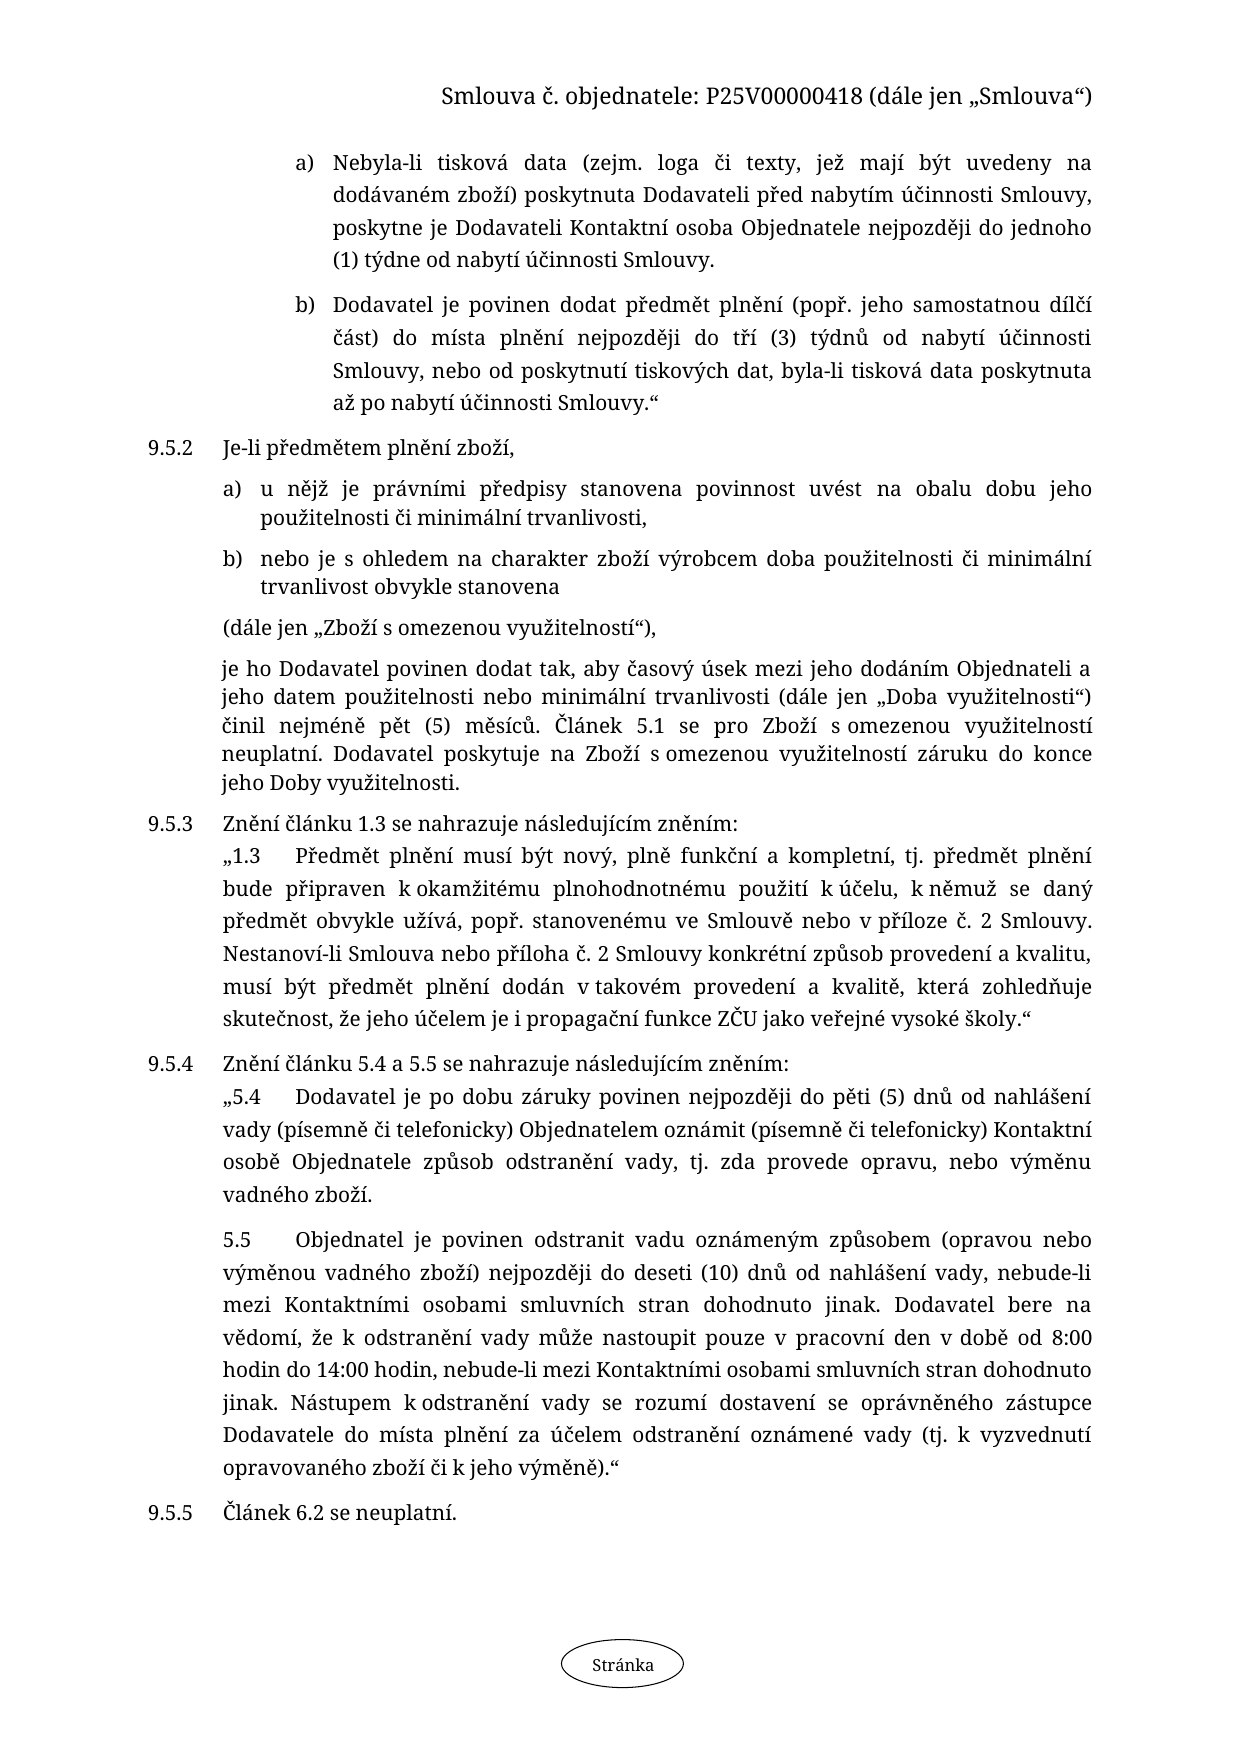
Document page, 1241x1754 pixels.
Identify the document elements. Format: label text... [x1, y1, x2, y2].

text je ho Dodavatel povinen dodat tak, aby časový úsek mezi jeho dodáním Objednateli a jeho datem použitelnosti nebo minimální trvanlivosti (dále jen „Doba využitelnosti“) činil nejméně pět (5) měsíců. Článek 5.1 se pro Zboží s omezenou využitelností neuplatní. Dodavatel poskytuje na Zboží s omezenou využitelností záruku do konce jeho Doby využitelnosti. [221, 654, 1093, 796]
list Článek 6.2 se neuplatní. [148, 1498, 1093, 1527]
list „5.4 Dodavatel je po dobu záruky povinen nejpozději do pěti (5) dnů od nahlášení vady (písemně či telefonicky) Objednatelem oznámit (písemně či telefonicky) Kontaktní osobě Objednatele způsob odstranění vady, tj. zda provede opravu, nebo výměnu vadného zboží. [223, 1082, 1093, 1208]
list nebo je s ohledem na charakter zboží výrobcem doba použitelnosti či minimální trvanlivost obvykle stanovena [223, 544, 1093, 601]
list Je-li předmětem plnění zboží, [148, 433, 1093, 462]
list Dodavatel je povinen dodat předmět plnění (popř. jeho samostatnou dílčí část) do místa plnění nejpozději do tří (3) týdnů od nabytí účinnosti Smlouvy, nebo od poskytnutí tiskových dat, byla-li tisková data poskytnuta až po nabytí účinnosti Smlouvy.“ [295, 291, 1093, 417]
list u nějž je právními předpisy stanovena povinnost uvést na obalu dobu jeho použitelnosti či minimální trvanlivosti, [223, 474, 1093, 531]
list Nebyla-li tisková data (zejm. loga či texty, jež mají být uvedeny na dodávaném zboží) poskytnuta Dodavateli před nabytím účinnosti Smlouvy, poskytne je Dodavateli Kontaktní osoba Objednatele nejpozději do jednoho (1) týdne od nabytí účinnosti Smlouvy. [295, 148, 1093, 274]
list „1.3 Předmět plnění musí být nový, plně funkční a kompletní, tj. předmět plnění bude připraven k okamžitému plnohodnotnému použití k účelu, k němuž se daný předmět obvykle užívá, popř. stanovenému ve Smlouvě nebo v příloze č. 2 Smlouvy. Nestanoví-li Smlouva nebo příloha č. 2 Smlouvy konkrétní způsob provedení a kvalitu, musí být předmět plnění dodán v takovém provedení a kvalitě, která zohledňuje skutečnost, že jeho účelem je i propagační funkce ZČU jako veřejné vysoké školy.“ [223, 841, 1093, 1033]
list 5.5 Objednatel je povinen odstranit vadu oznámeným způsobem (opravou nebo výměnou vadného zboží) nejpozději do deseti (10) dnů od nahlášení vady, nebude-li mezi Kontaktními osobami smluvních stran dohodnuto jinak. Dodavatel bere na vědomí, že k odstranění vady může nastoupit pouze v pracovní den v době od 8:00 hodin do 14:00 hodin, nebude-li mezi Kontaktními osobami smluvních stran dohodnuto jinak. Nástupem k odstranění vady se rozumí dostavení se oprávněného zástupce Dodavatele do místa plnění za účelem odstranění oznámené vady (tj. k vyzvednutí opravovaného zboží či k jeho výměně).“ [223, 1225, 1093, 1482]
list Znění článku 5.4 a 5.5 se nahrazuje následujícím zněním: [148, 1049, 1093, 1078]
text (dále jen „Zboží s omezenou využitelností“), [223, 613, 1093, 642]
list Znění článku 1.3 se nahrazuje následujícím zněním: [148, 809, 1093, 837]
